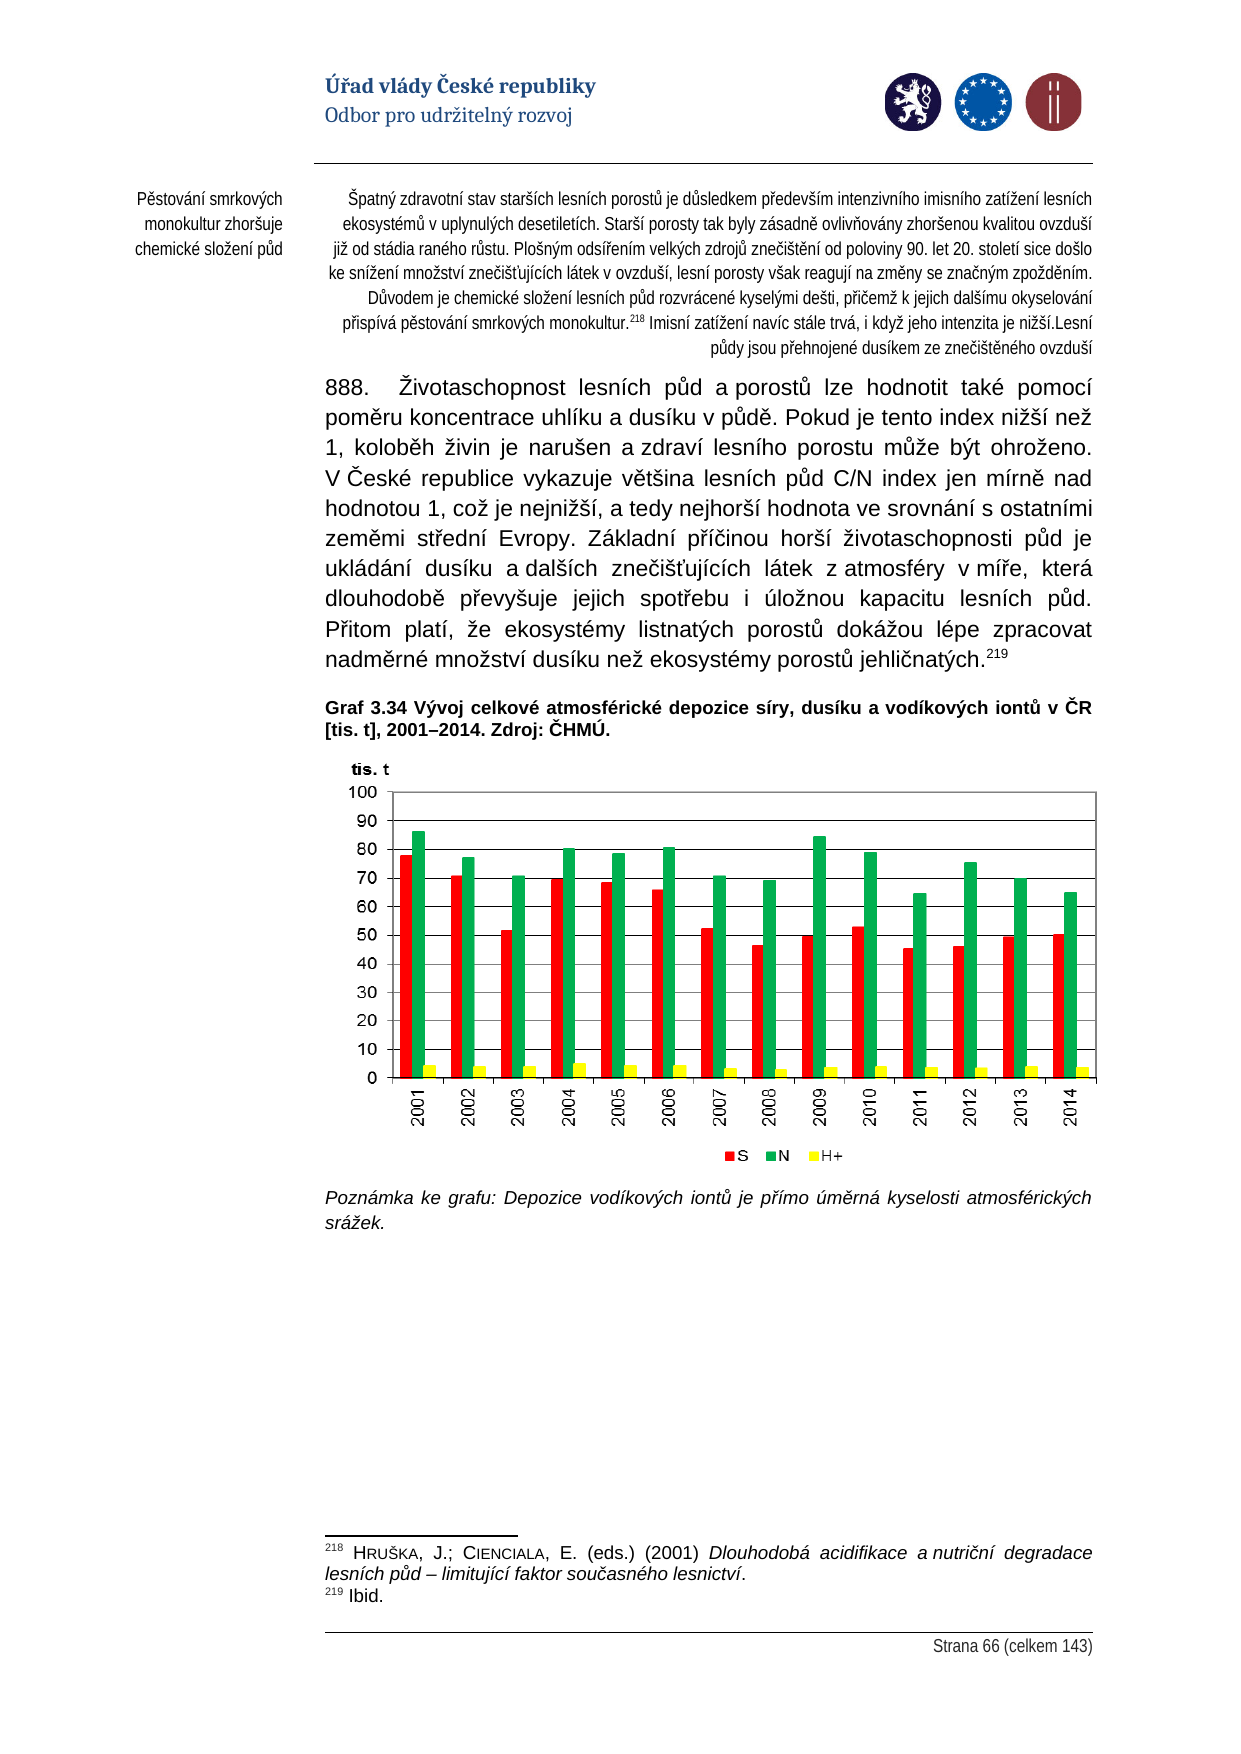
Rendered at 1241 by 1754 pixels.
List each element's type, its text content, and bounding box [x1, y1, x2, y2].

text Pěstování smrkových monokultur zhoršuje chemické složení půd [82, 188, 283, 259]
text Životaschopnost lesních půd a porostů lze hodnotit také pomocí poměru koncentrace uhlíku a dusíku v půdě. Pokud je tento index nižší než 1, koloběh živin je narušen a zdraví lesního porostu může být ohroženo. V České republice vykazuje většina lesních půd C/N index jen mírně nad hodnotou 1, což je nejnižší, a tedy nejhorší hodnota ve srovnání s ostatními zeměmi střední Evropy. Základní příčinou horší životaschopnosti půd je ukládání dusíku a dalších znečišťujících látek z atmosféry v míře, která dlouhodobě převyšuje jejich spotřebu i úložnou kapacitu lesních půd. Přitom platí, že ekosystémy listnatých porostů dokážou lépe zpracovat nadměrné množství dusíku než ekosystémy porostů jehličnatých. [325, 374, 1093, 672]
text Poznámka ke grafu: Depozice vodíkových iontů je přímo úměrná kyselosti atmosférických srážek. [325, 1187, 1093, 1233]
picture [885, 73, 1082, 131]
picture [325, 760, 1118, 1163]
text Lesní půdy jsou přehnojené dusíkem ze znečištěného ovzduší [325, 188, 1093, 358]
